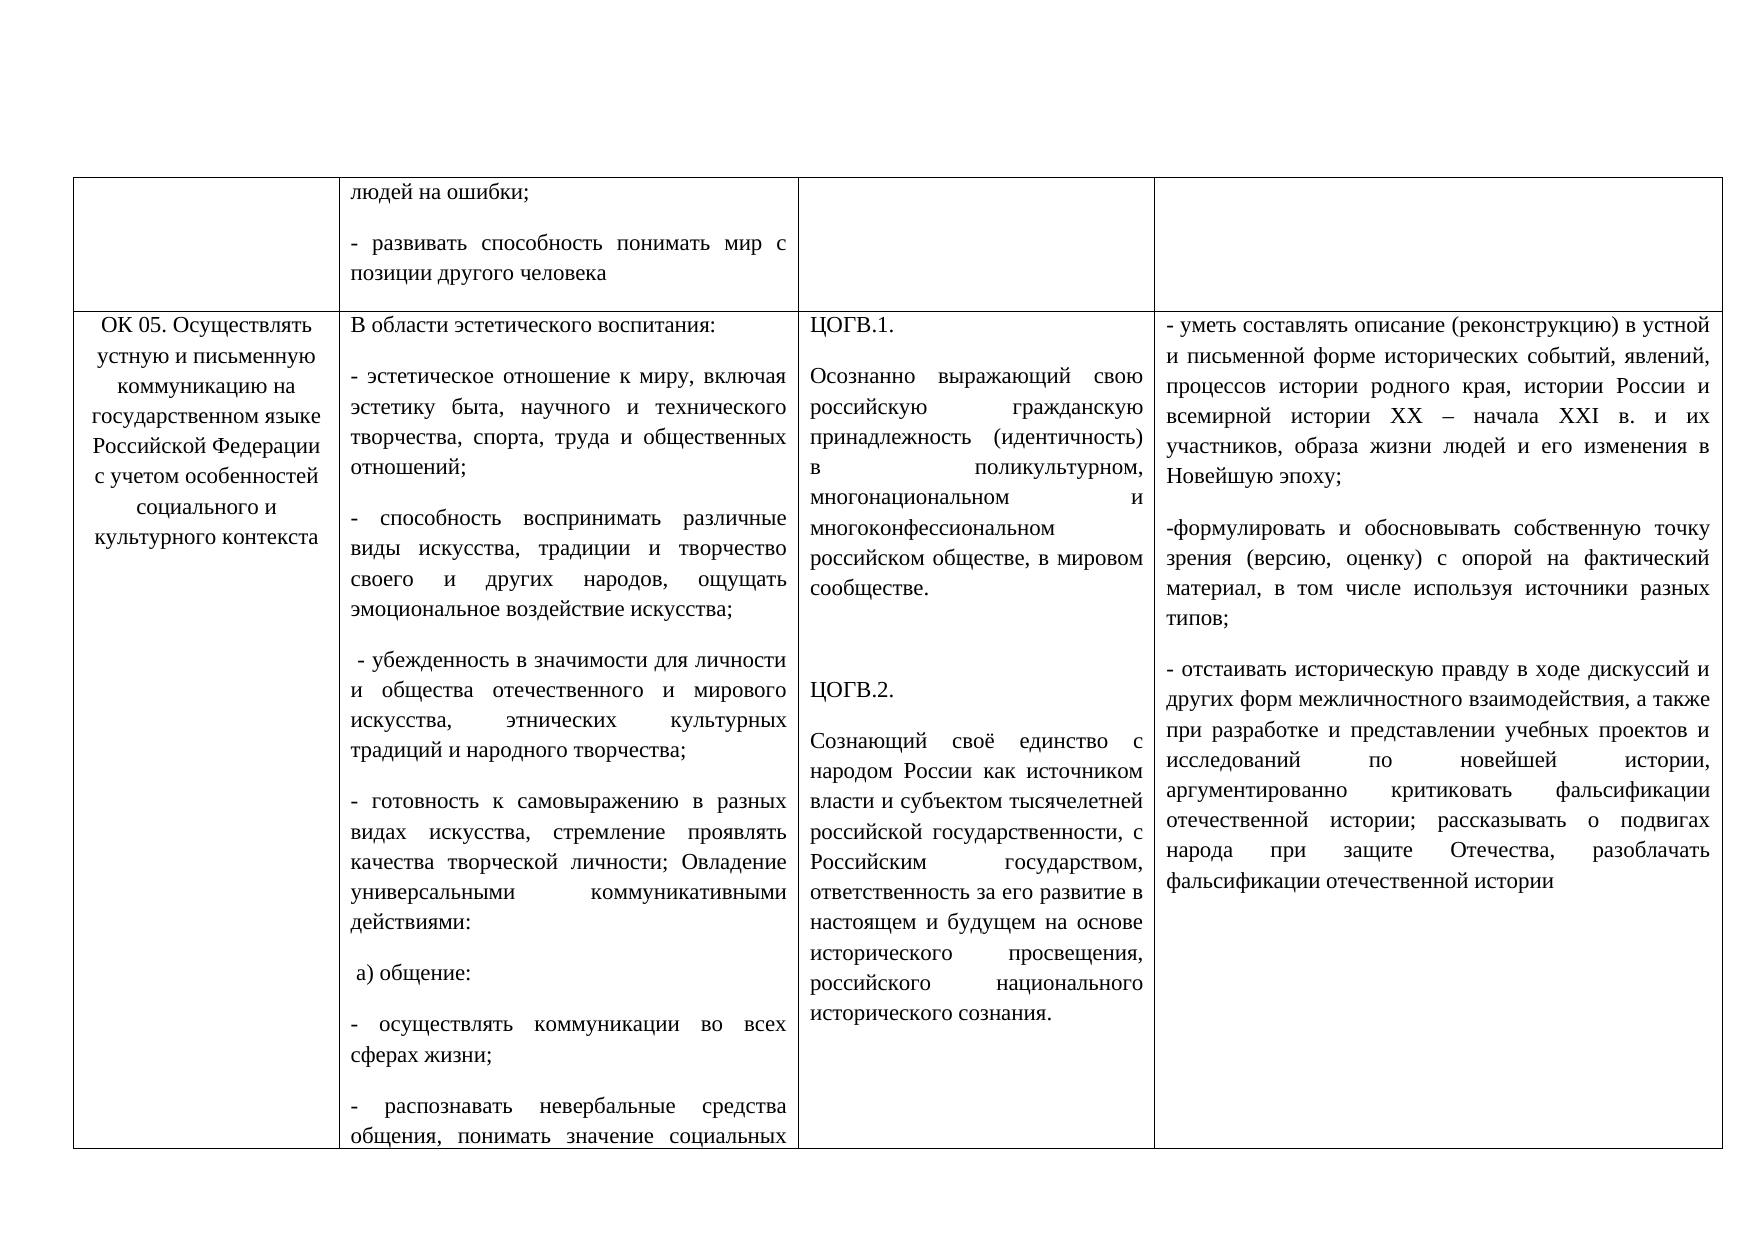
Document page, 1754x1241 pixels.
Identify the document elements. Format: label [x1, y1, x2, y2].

table_cell [74, 312, 339, 1148]
table_cell [340, 312, 798, 1148]
table_cell [340, 178, 798, 311]
table_cell [799, 312, 1154, 1148]
table_cell [74, 178, 339, 311]
table_cell [1155, 312, 1722, 1148]
table_cell [1155, 178, 1722, 311]
table_cell [799, 178, 1154, 311]
